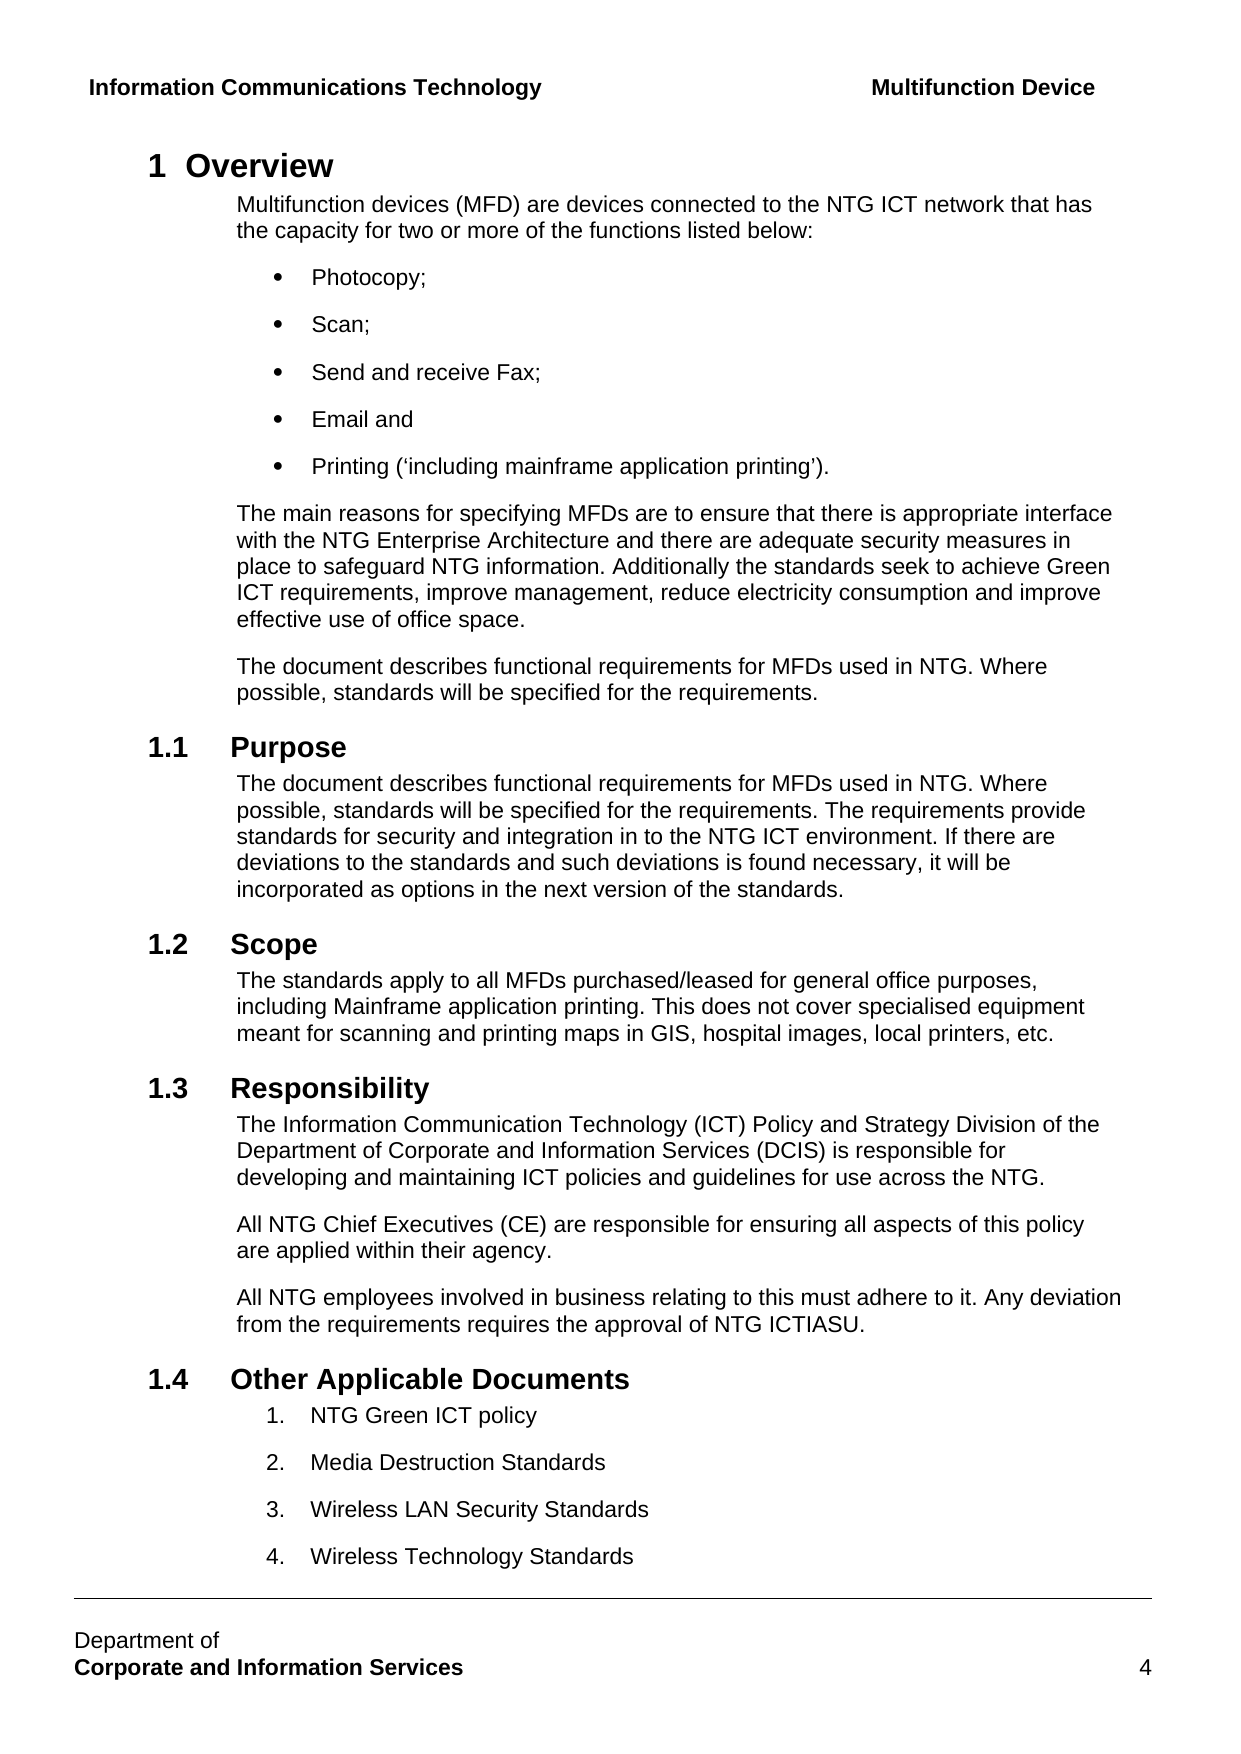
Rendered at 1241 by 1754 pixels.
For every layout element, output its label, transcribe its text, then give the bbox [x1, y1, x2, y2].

subtitle Responsibility [148, 1071, 1122, 1104]
text All NTG Chief Executives (CE) are responsible for ensuring all aspects of this policy are applied within their agency. [236, 1211, 1122, 1263]
text All NTG employees involved in business relating to this must adhere to it. Any deviation from the requirements requires the approval of NTG ICTIASU. [236, 1284, 1122, 1337]
text 2. Media Destruction Standards [266, 1449, 1122, 1475]
list Printing (‘including mainframe application printing’). [274, 453, 1122, 479]
subtitle Scope [148, 927, 1122, 961]
text 4. Wireless Technology Standards [266, 1543, 1122, 1569]
text The Information Communication Technology (ICT) Policy and Strategy Division of the Department of Corporate and Information Services (DCIS) is responsible for developing and maintaining ICT policies and guidelines for use across the NTG. [236, 1111, 1122, 1190]
list Email and [274, 406, 1122, 432]
subtitle Other Applicable Documents [148, 1362, 1122, 1395]
text The document describes functional requirements for MFDs used in NTG. Where possible, standards will be specified for the requirements. The requirements provide standards for security and integration in to the NTG ICT environment. If there are deviations to the standards and such deviations is found necessary, it will be incorporated as options in the next version of the standards. [236, 770, 1122, 902]
text 1. NTG Green ICT policy [266, 1402, 1122, 1428]
text The document describes functional requirements for MFDs used in NTG. Where possible, standards will be specified for the requirements. [236, 653, 1122, 706]
text 3. Wireless LAN Security Standards [266, 1496, 1122, 1522]
list Scan; [274, 311, 1122, 338]
text The main reasons for specifying MFDs are to ensure that there is appropriate interface with the NTG Enterprise Architecture and there are adequate security measures in place to safeguard NTG information. Additionally the standards seek to achieve Green ICT requirements, improve management, reduce electricity consumption and improve effective use of office space. [236, 500, 1122, 632]
text Multifunction devices (MFD) are devices connected to the NTG ICT network that has the capacity for two or more of the functions listed below: [236, 191, 1122, 243]
list Send and receive Fax; [274, 359, 1122, 385]
subtitle Overview [148, 146, 1122, 184]
list Photocopy; [274, 264, 1122, 291]
subtitle Purpose [148, 731, 1122, 764]
text The standards apply to all MFDs purchased/leased for general office purposes, including Mainframe application printing. This does not cover specialised equipment meant for scanning and printing maps in GIS, hospital images, local printers, etc. [236, 967, 1122, 1046]
